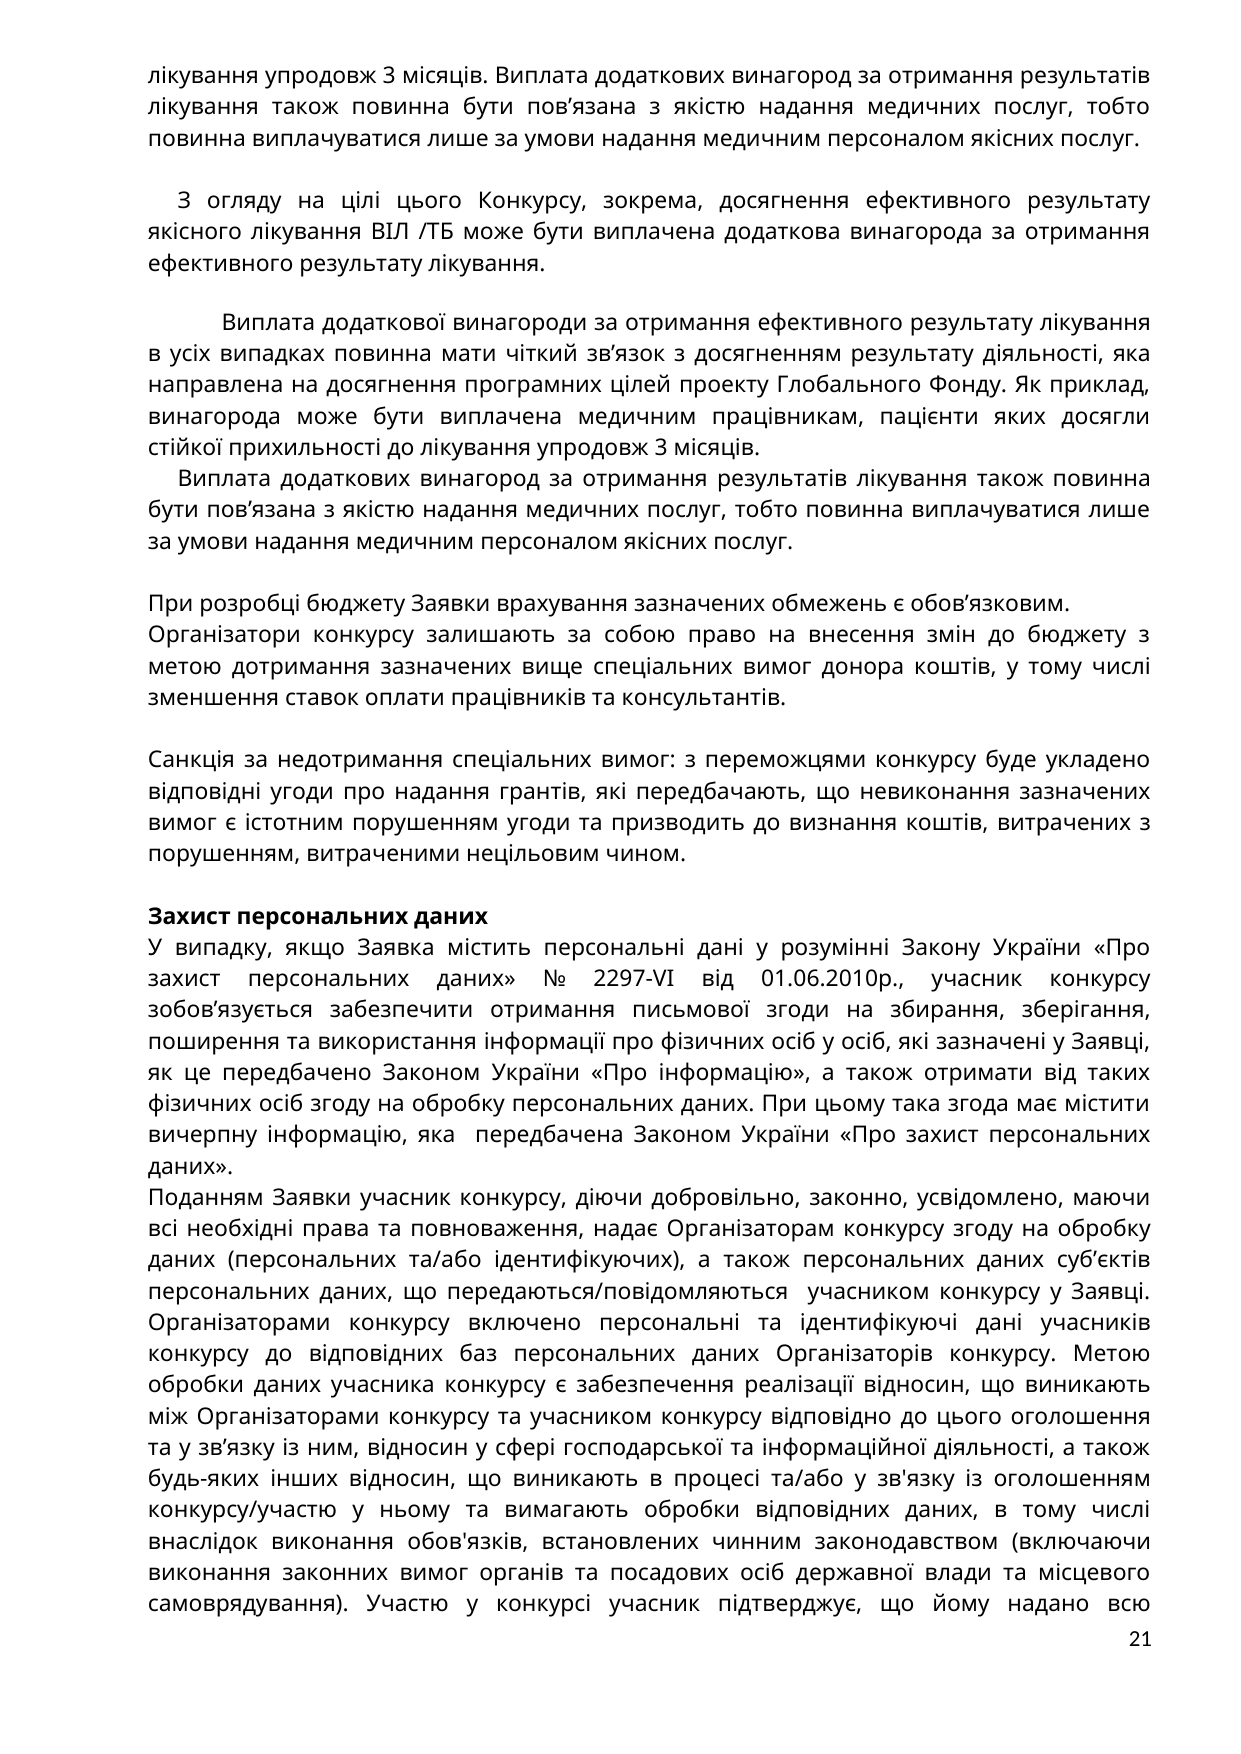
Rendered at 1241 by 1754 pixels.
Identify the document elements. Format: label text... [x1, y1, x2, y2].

text Виплата додаткових винагород за отримання результатів лікування також повинна бути пов’язана з якістю надання медичних послуг, тобто повинна виплачуватися лише за умови надання медичним персоналом якісних послуг. [148, 462, 1152, 556]
text Захист персональних даних [148, 899, 1152, 931]
text У випадку, якщо Заявка містить персональні дані у розумінні Закону України «Про захист персональних даних» № 2297-VI від 01.06.2010р., учасник конкурсу зобов’язується забезпечити отримання письмової згоди на збирання, зберігання, поширення та використання інформації про фізичних осіб у осіб, які зазначені у Заявці, як це передбачено Законом України «Про інформацію», а також отримати від таких фізичних осіб згоду на обробку персональних даних. При цьому така згода має містити вичерпну інформацію, яка передбачена Законом України «Про захист персональних даних». [148, 931, 1152, 1181]
text З огляду на цілі цього Конкурсу, зокрема, досягнення ефективного результату якісного лікування ВІЛ /ТБ може бути виплачена додаткова винагорода за отримання ефективного результату лікування. [148, 184, 1152, 278]
text Організатори конкурсу залишають за собою право на внесення змін до бюджету з метою дотримання зазначених вище спеціальних вимог донора коштів, у тому числі зменшення ставок оплати працівників та консультантів. [148, 618, 1152, 712]
text Санкція за недотримання спеціальних вимог: з переможцями конкурсу буде укладено відповідні угоди про надання грантів, які передбачають, що невиконання зазначених вимог є істотним порушенням угоди та призводить до визнання коштів, витрачених з порушенням, витраченими нецільовим чином. [148, 743, 1152, 868]
text Виплата додаткової винагороди за отримання ефективного результату лікування в усіх випадках повинна мати чіткий зв’язок з досягненням результату діяльності, яка направлена на досягнення програмних цілей проекту Глобального Фонду. Як приклад, винагорода може бути виплачена медичним працівникам, пацієнти яких досягли стійкої прихильності до лікування упродовж 3 місяців. [148, 306, 1152, 462]
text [148, 59, 1152, 153]
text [148, 1181, 1152, 1618]
text При розробці бюджету Заявки врахування зазначених обмежень є обов’язковим. [148, 587, 1152, 618]
